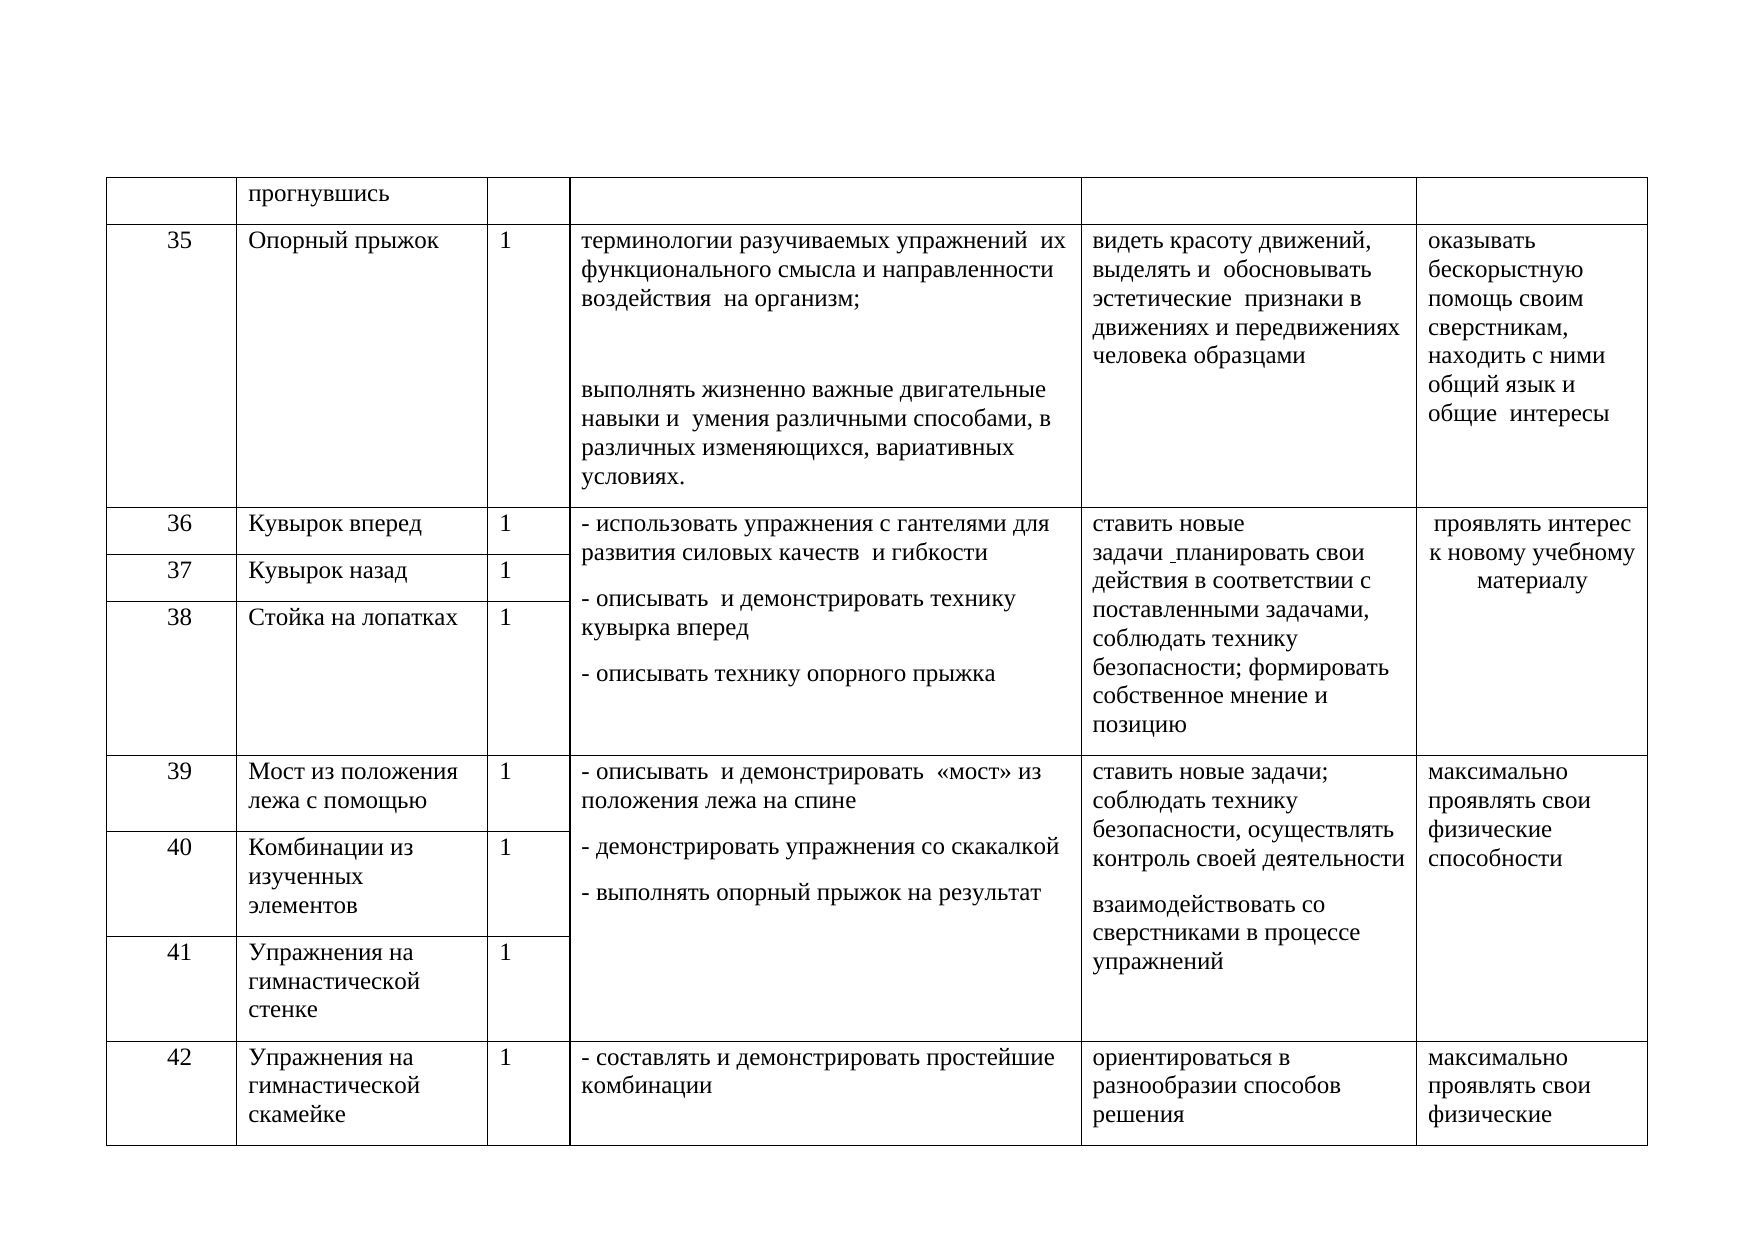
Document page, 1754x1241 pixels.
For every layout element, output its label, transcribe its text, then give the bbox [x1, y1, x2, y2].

table_cell 1 [488, 602, 569, 755]
table_cell - описывать и демонстрировать «мост» из положения лежа на спине - демонстрировать упражнения со скакалкой - выполнять опорный прыжок на результат [571, 756, 1081, 1041]
table_cell 1 [488, 1042, 569, 1145]
table_cell 1 [488, 937, 569, 1041]
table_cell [237, 1042, 487, 1145]
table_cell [237, 178, 487, 224]
table_cell 1 [488, 225, 569, 507]
table_cell 38 [107, 602, 236, 755]
table_cell оказывать бескорыстную помощь своим сверстникам, находить с ними общий язык и общие интересы [1417, 225, 1647, 507]
table_cell 1 [488, 178, 569, 224]
table_cell Кувырок назад [237, 555, 487, 601]
table_cell 41 [107, 937, 236, 1041]
table_cell 35 [107, 225, 236, 507]
table_cell 1 [488, 508, 569, 554]
table_cell 1 [488, 756, 569, 831]
table_cell Комбинации из изученных элементов [237, 832, 487, 936]
table_cell 34 [107, 178, 236, 224]
table_cell Упражнения на гимнастической стенке [237, 937, 487, 1041]
table_cell 37 [107, 555, 236, 601]
table_cell ставить новые задачи планировать свои действия в соответствии с поставленными задачами, соблюдать технику безопасности; формировать собственное мнение и позицию [1082, 508, 1416, 755]
table_cell Мост из положения лежа с помощью [237, 756, 487, 831]
table_cell 1 [488, 832, 569, 936]
table_cell Опорный прыжок [237, 225, 487, 507]
table_cell терминологии разучиваемых упражнений их функционального смысла и направленности воздействия на организм; выполнять жизненно важные двигательные навыки и умения различными способами, в различных изменяющихся, вариативных условиях. [571, 225, 1081, 507]
table_cell 36 [107, 508, 236, 554]
table_cell 39 [107, 756, 236, 831]
table_cell 40 [107, 832, 236, 936]
table_cell максимально проявлять свои физические способности [1417, 756, 1647, 1041]
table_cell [1082, 1042, 1416, 1145]
table_cell 42 [107, 1042, 236, 1145]
table_cell 1 [488, 555, 569, 601]
table_cell ставить новые задачи; соблюдать технику безопасности, осуществлять контроль своей деятельности взаимодействовать со сверстниками в процессе упражнений [1082, 756, 1416, 1041]
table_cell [571, 1042, 1081, 1145]
table_cell Кувырок вперед [237, 508, 487, 554]
table_cell - использовать упражнения с гантелями для развития силовых качеств и гибкости - описывать и демонстрировать технику кувырка вперед - описывать технику опорного прыжка [571, 508, 1081, 755]
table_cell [1417, 1042, 1647, 1145]
table_cell проявлять интерес к новому учебному материалу [1417, 508, 1647, 755]
table_cell Cтойка на лопатках [237, 602, 487, 755]
table_cell видеть красоту движений, выделять и обосновывать эстетические признаки в движениях и передвижениях человека образцами [1082, 225, 1416, 507]
